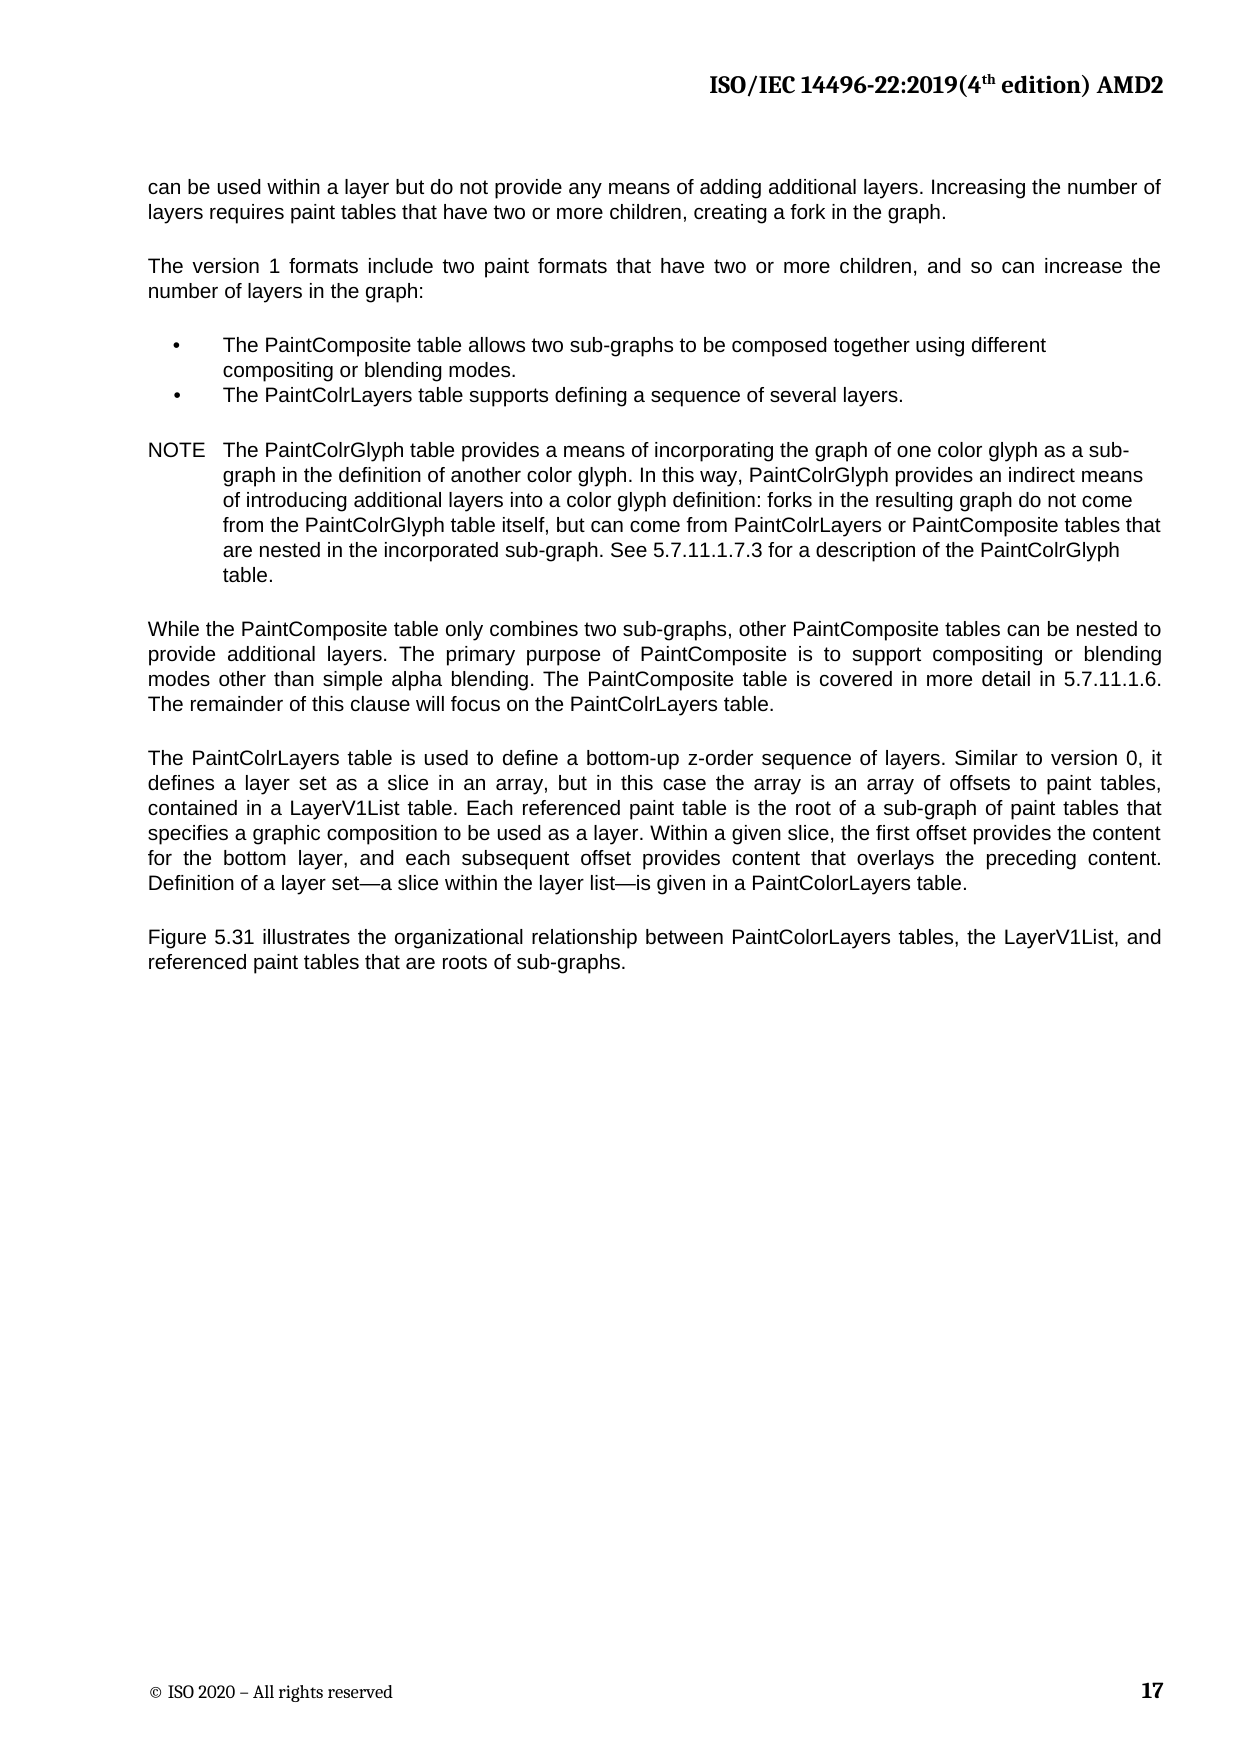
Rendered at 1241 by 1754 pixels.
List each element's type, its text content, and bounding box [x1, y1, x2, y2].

list The PaintComposite table allows two sub-graphs to be composed together using different compositing or blending modes. [173, 332, 1163, 382]
text The version 1 formats include two paint formats that have two or more children, and so can increase the number of layers in the graph: [148, 253, 1163, 303]
text The PaintColrLayers table is used to define a bottom-up z-order sequence of layers. Similar to version 0, it defines a layer set as a slice in an array, but in this case the array is an array of offsets to paint tables, contained in a LayerV1List table. Each referenced paint table is the root of a sub-graph of paint tables that specifies a graphic composition to be used as a layer. Within a given slice, the first offset provides the content for the bottom layer, and each subsequent offset provides content that overlays the preceding content. Definition of a layer set—a slice within the layer list—is given in a PaintColorLayers table. [148, 745, 1163, 895]
text NOTE The PaintColrGlyph table provides a means of incorporating the graph of one color glyph as a sub-graph in the definition of another color glyph. In this way, PaintColrGlyph provides an indirect means of introducing additional layers into a color glyph definition: forks in the resulting graph do not come from the PaintColrGlyph table itself, but can come from PaintColrLayers or PaintComposite tables that are nested in the incorporated sub-graph. See 5.7.11.1.7.3 for a description of the PaintColrGlyph table. [148, 436, 1163, 586]
list The PaintColrLayers table supports defining a sequence of several layers. [173, 382, 1163, 407]
text While the PaintComposite table only combines two sub-graphs, other PaintComposite tables can be nested to provide additional layers. The primary purpose of PaintComposite is to support compositing or blending modes other than simple alpha blending. The PaintComposite table is covered in more detail in 5.7.11.1.6. The remainder of this clause will focus on the PaintColrLayers table. [148, 616, 1163, 716]
text Figure 5.31 illustrates the organizational relationship between PaintColorLayers tables, the LayerV1List, and referenced paint tables that are roots of sub-graphs. [148, 924, 1163, 974]
